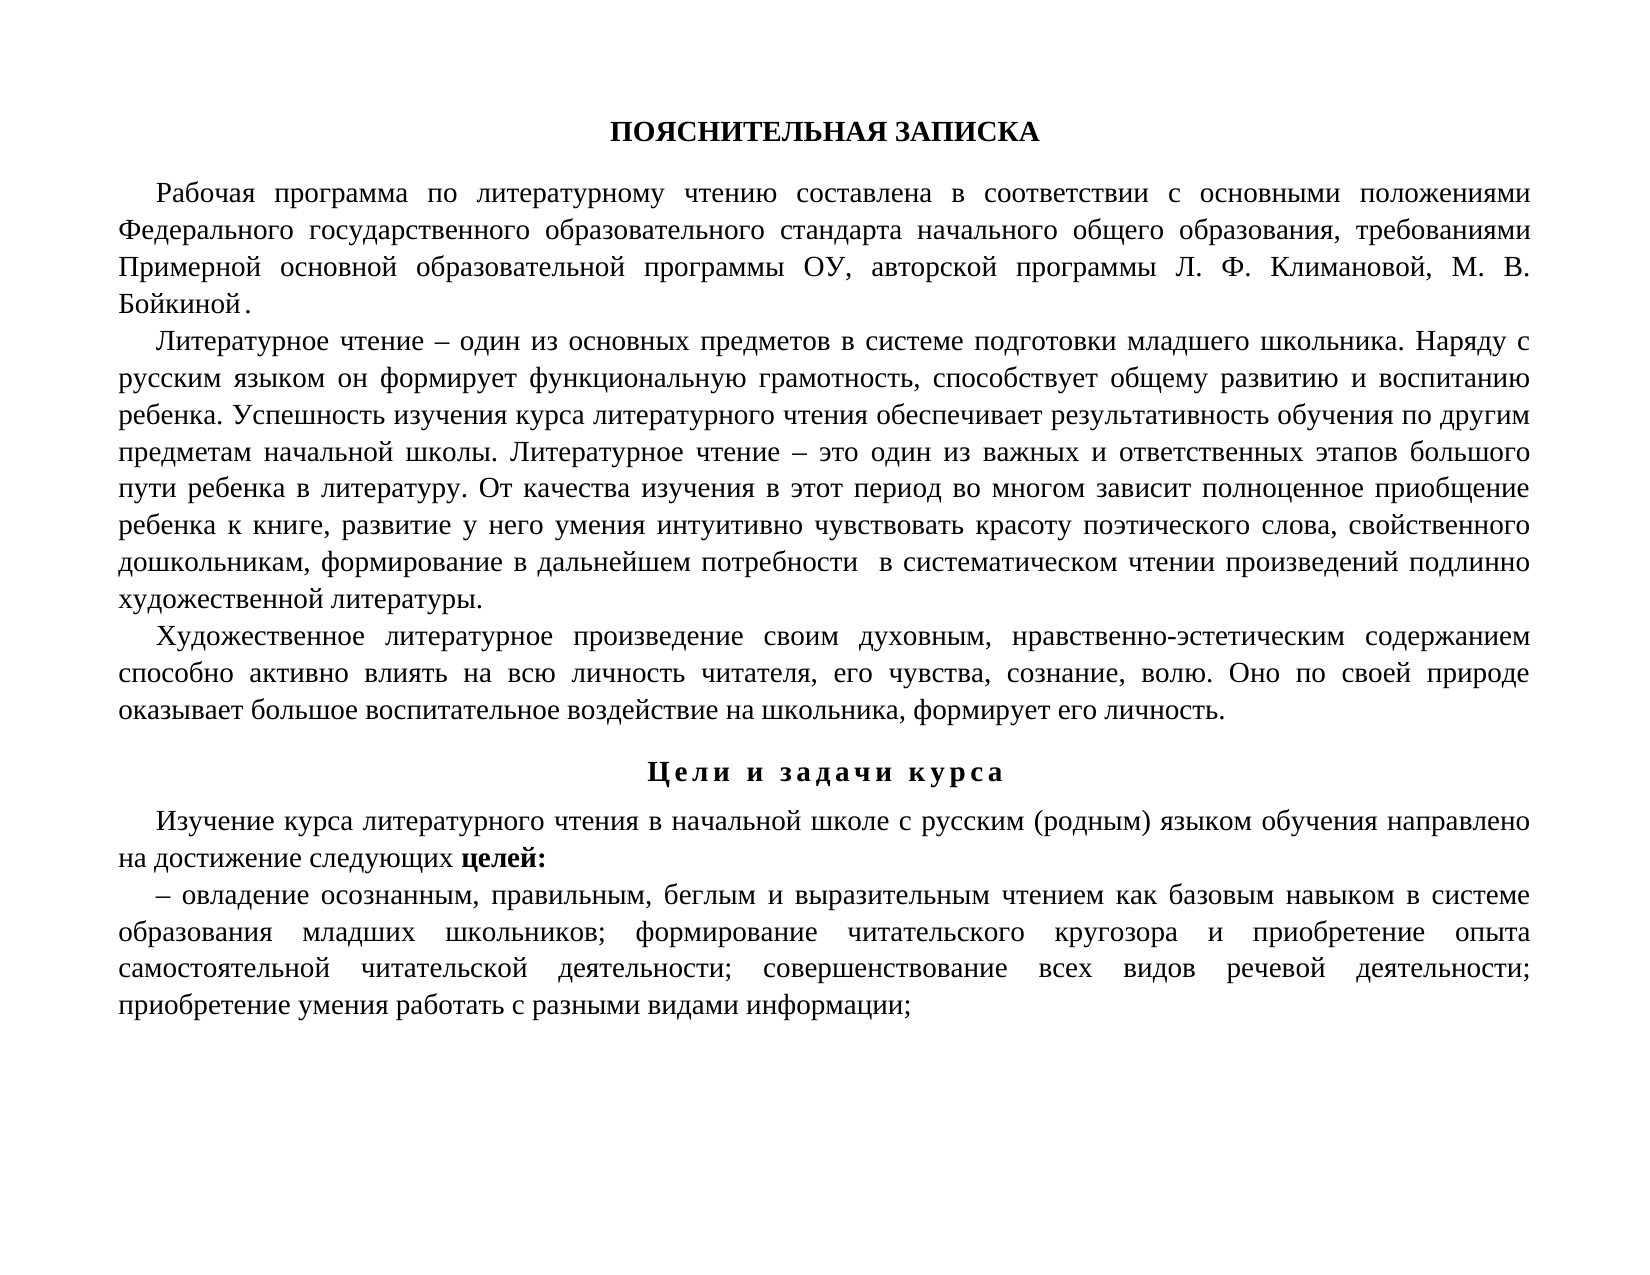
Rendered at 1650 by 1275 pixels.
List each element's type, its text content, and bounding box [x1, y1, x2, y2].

text Пояснительная записка [118, 114, 1532, 147]
text Художественное литературное произведение своим духовным, нравственно-эстетическим содержанием способно активно влиять на всю личность читателя, его чувства, сознание, волю. Оно по своей природе оказывает большое воспитательное воздействие на школьника, формирует его личность. [118, 618, 1532, 725]
text – овладение осознанным, правильным, беглым и выразительным чтением как базовым навыком в системе образования младших школьников; формирование читательского кругозора и приобретение опыта самостоятельной читательской деятельности; совершенствование всех видов речевой деятельности; приобретение умения работать с разными видами информации; [118, 877, 1532, 1021]
text Рабочая программа по литературному чтению составлена в соответствии с основными положениями Федерального государственного образовательного стандарта начального общего образования, требованиями Примерной основной образовательной программы ОУ, авторской программы Л. Ф. Климановой, М. В. Бойкиной . [118, 176, 1532, 320]
text Изучение курса литературного чтения в начальной школе с русским (родным) языком обучения направлено на достижение следующих целей: [118, 803, 1532, 873]
text Литературное чтение – один из основных предметов в системе подготовки младшего школьника. Наряду с русским языком он формирует функциональную грамотность, способствует общему развитию и воспитанию ребенка. Успешность изучения курса литературного чтения обеспечивает результативность обучения по другим предметам начальной школы. Литературное чтение – это один из важных и ответственных этапов большого пути ребенка в литературу. От качества изучения в этот период во многом зависит полноценное приобщение ребенка к книге, развитие у него умения интуитивно чувствовать красоту поэтического слова, свойственного дошкольникам, формирование в дальнейшем потребности в систематическом чтении произведений подлинно художественной литературы. [118, 323, 1532, 615]
text Цели и задачи курса [118, 754, 1532, 787]
